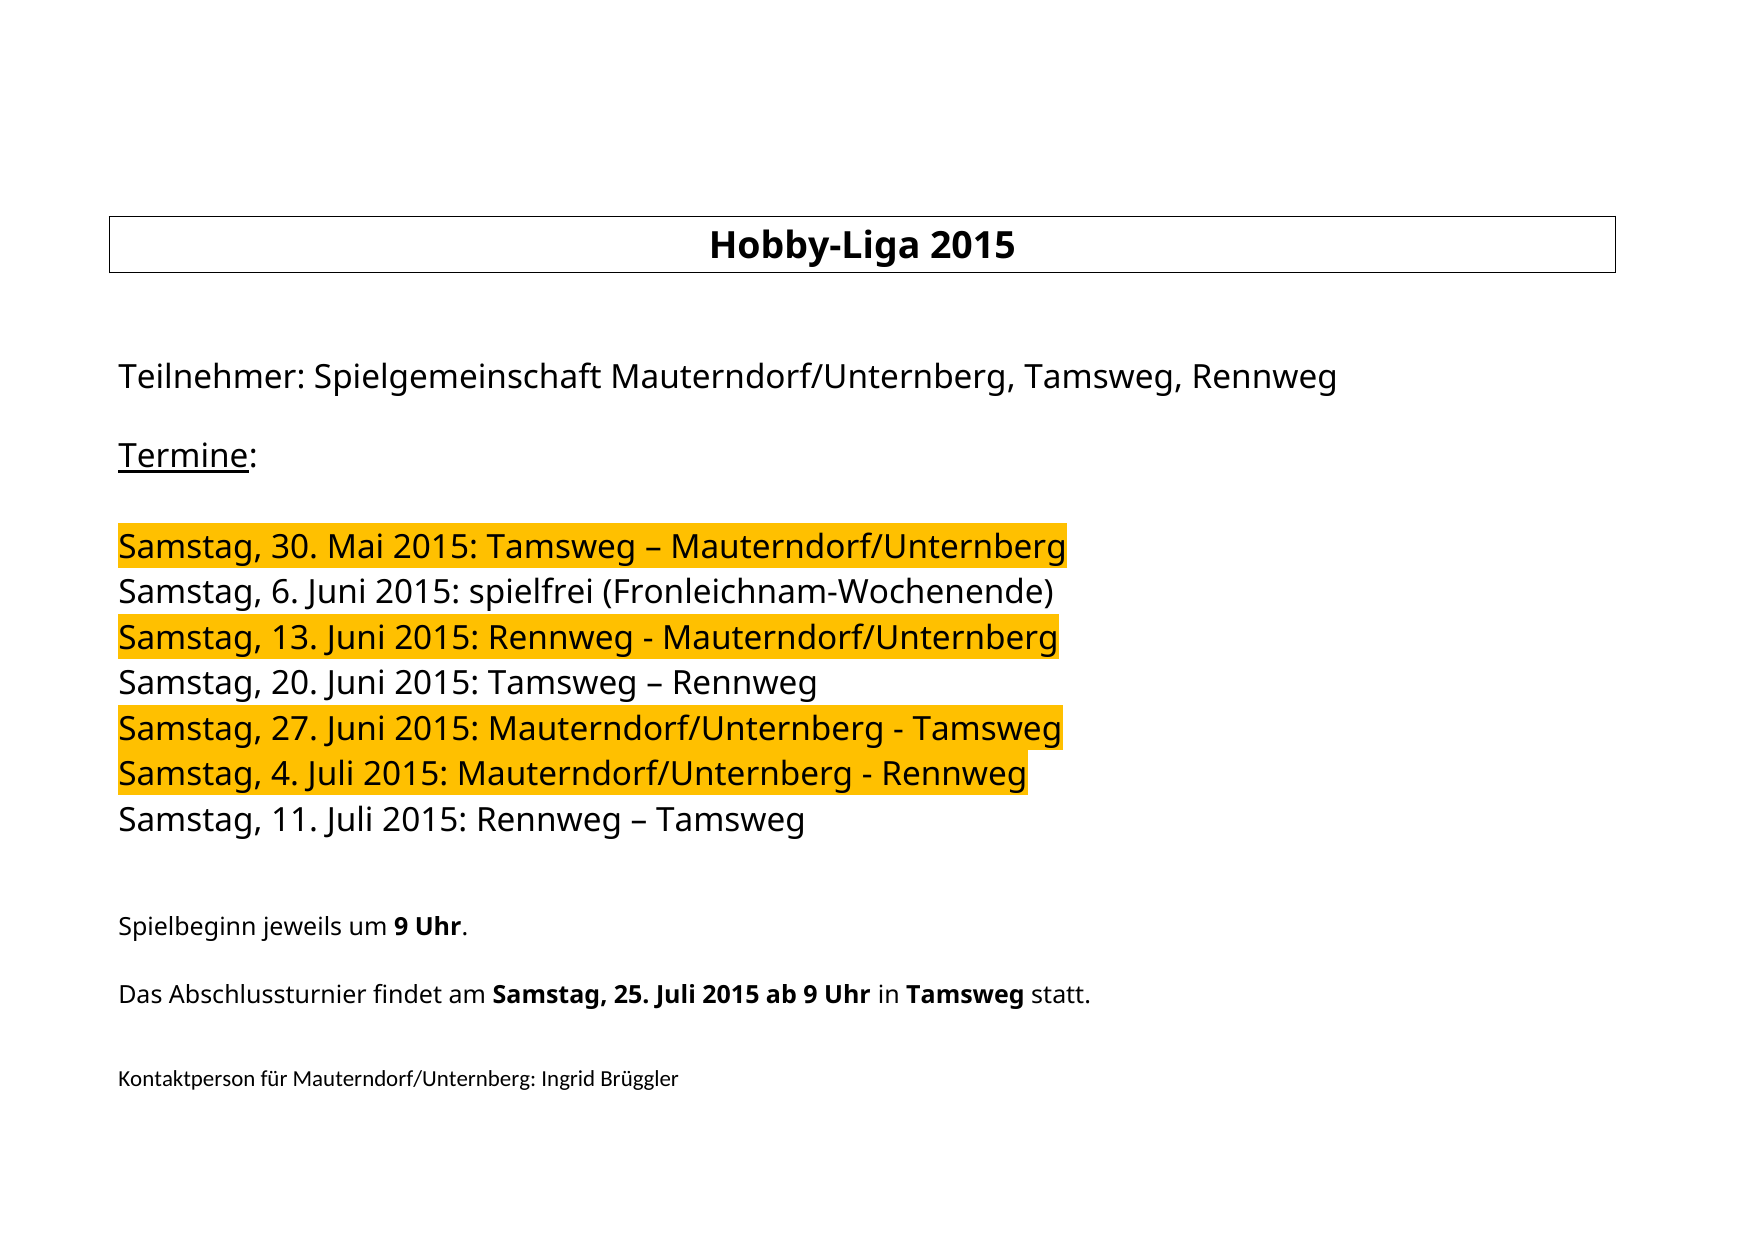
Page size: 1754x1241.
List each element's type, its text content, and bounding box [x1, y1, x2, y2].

text Termine: [118, 432, 1606, 477]
text Spielbeginn jeweils um 9 Uhr. [118, 909, 1606, 943]
text Teilnehmer: Spielgemeinschaft Mauterndorf/Unternberg, Tamsweg, Rennweg [118, 352, 1606, 398]
text Hobby-Liga 2015 [110, 217, 1615, 272]
text Samstag, 30. Mai 2015: Tamsweg – Mauterndorf/Unternberg Samstag, 6. Juni 2015: spielfrei (Fronleichnam-Wochenende) Samstag, 13. Juni 2015: Rennweg - Mauterndorf/Unternberg Samstag, 20. Juni 2015: Tamsweg – Rennweg Samstag, 27. Juni 2015: Mauterndorf/Unternberg - Tamsweg Samstag, 4. Juli 2015: Mauterndorf/Unternberg - Rennweg Samstag, 11. Juli 2015: Rennweg – Tamsweg [118, 523, 1606, 841]
text Kontaktperson für Mauterndorf/Unternberg: Ingrid Brüggler [118, 1064, 1606, 1092]
text Das Abschlussturnier findet am Samstag, 25. Juli 2015 ab 9 Uhr in Tamsweg statt. [118, 977, 1606, 1011]
